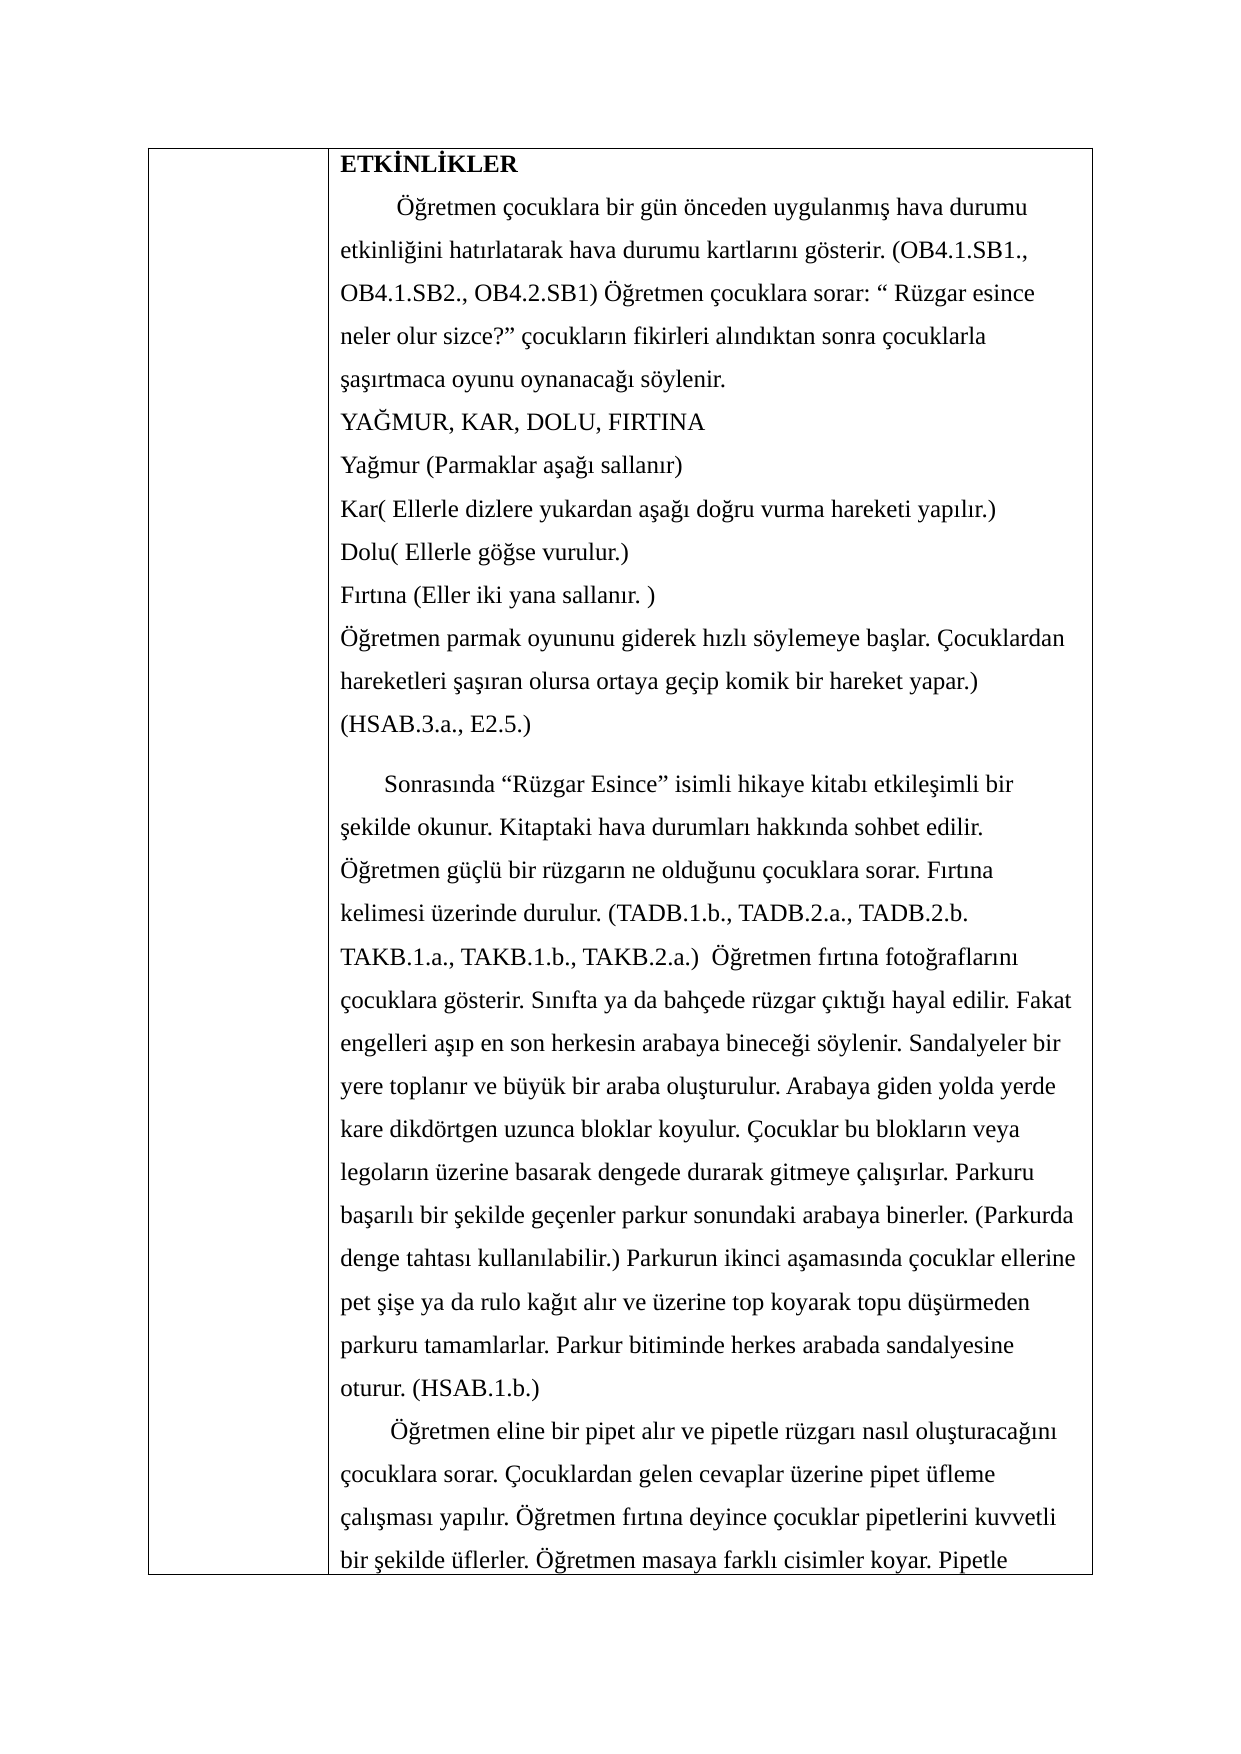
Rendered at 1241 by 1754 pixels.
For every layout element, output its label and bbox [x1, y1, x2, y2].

table_cell [149, 149, 328, 1574]
table_cell [329, 149, 1092, 1574]
